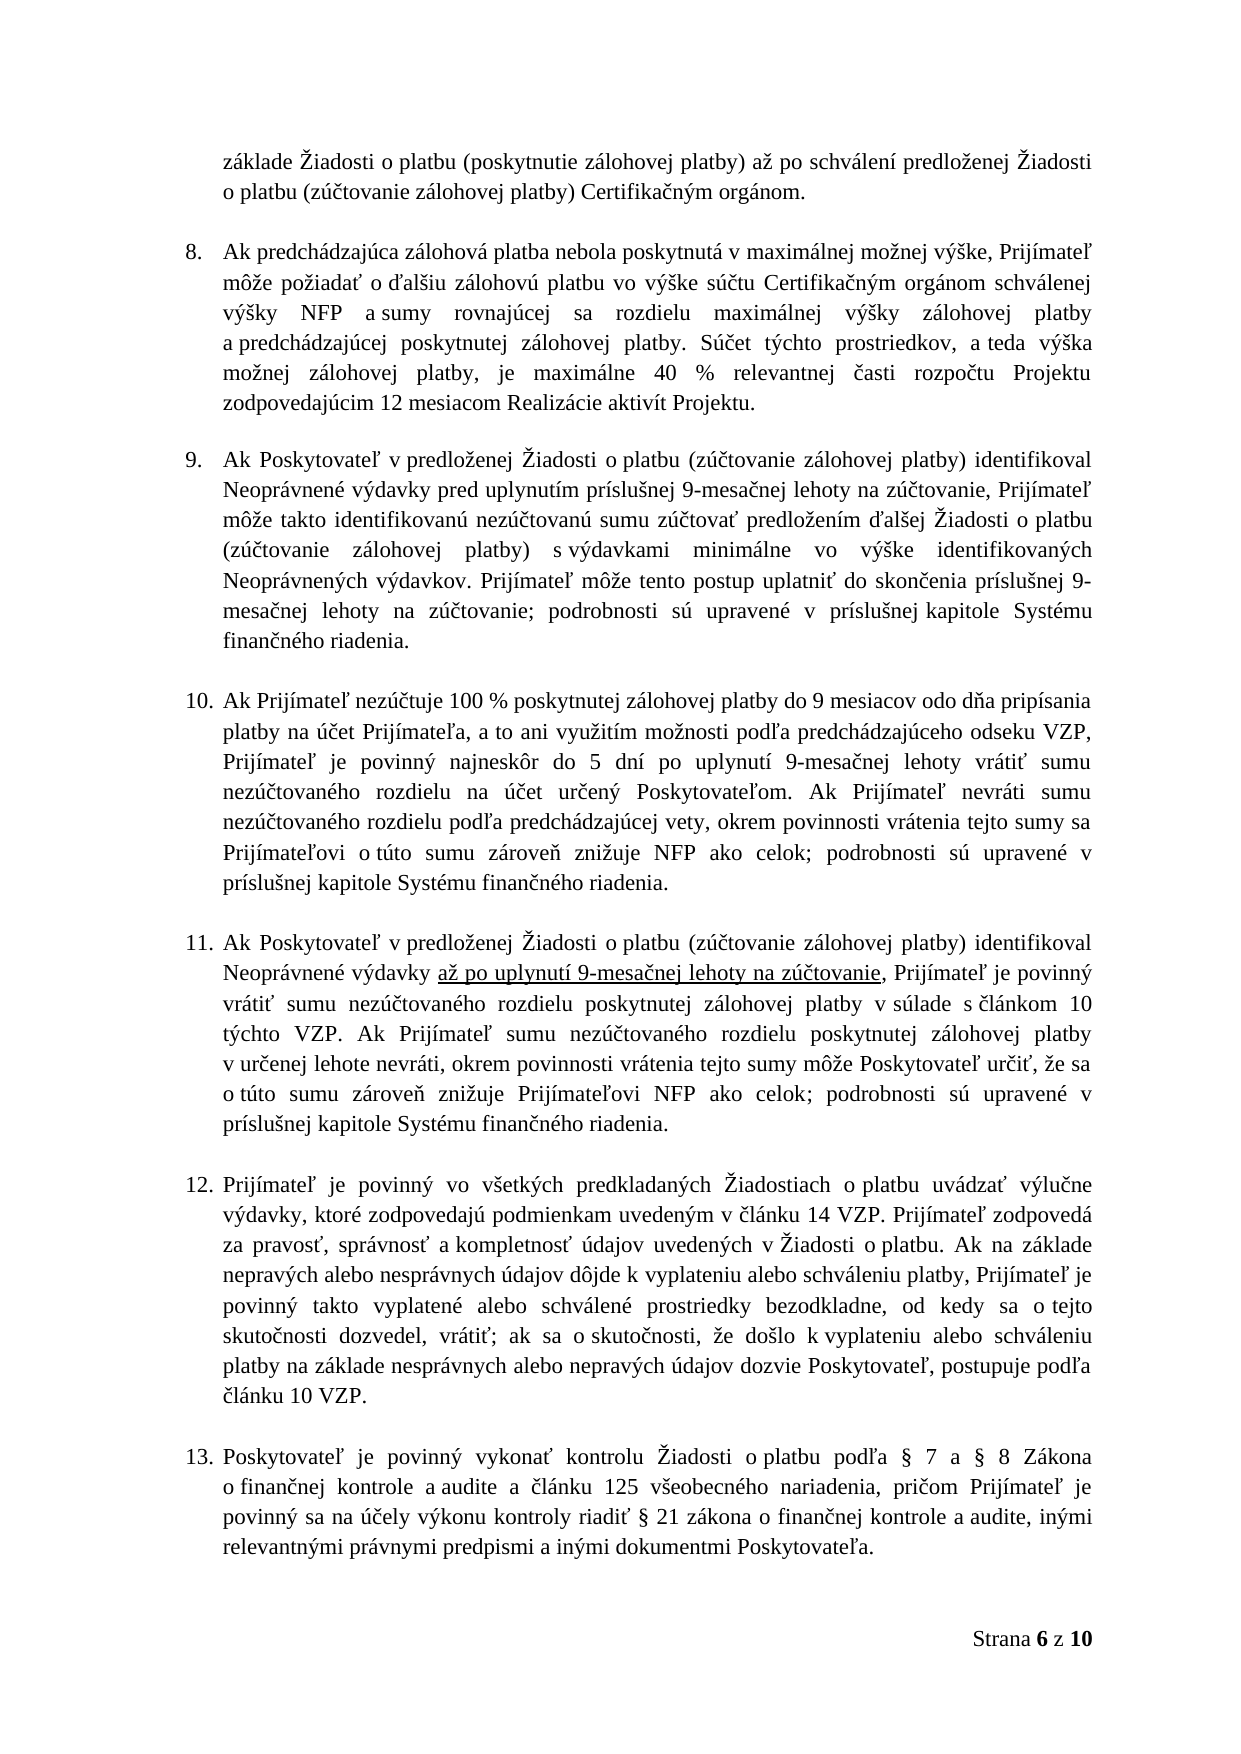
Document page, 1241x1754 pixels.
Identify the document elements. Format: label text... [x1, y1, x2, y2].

list Ak Poskytovateľ v predloženej Žiadosti o platbu (zúčtovanie zálohovej platby) identifikoval Neoprávnené výdavky pred uplynutím príslušnej 9-mesačnej lehoty na zúčtovanie, Prijímateľ môže takto identifikovanú nezúčtovanú sumu zúčtovať predložením ďalšej Žiadosti o platbu (zúčtovanie zálohovej platby) s výdavkami minimálne vo výške identifikovaných Neoprávnených výdavkov. Prijímateľ môže tento postup uplatniť do skončenia príslušnej 9-mesačnej lehoty na zúčtovanie; podrobnosti sú upravené v príslušnej kapitole Systému finančného riadenia. [185, 446, 1092, 653]
list Prijímateľ je povinný vo všetkých predkladaných Žiadostiach o platbu uvádzať výlučne výdavky, ktoré zodpovedajú podmienkam uvedeným v článku 14 VZP. Prijímateľ zodpovedá za pravosť, správnosť a kompletnosť údajov uvedených v Žiadosti o platbu. Ak na základe nepravých alebo nesprávnych údajov dôjde k vyplateniu alebo schváleniu platby, Prijímateľ je povinný takto vyplatené alebo schválené prostriedky bezodkladne, od kedy sa o tejto skutočnosti dozvedel, vrátiť; ak sa o skutočnosti, že došlo k vyplateniu alebo schváleniu platby na základe nesprávnych alebo nepravých údajov dozvie Poskytovateľ, postupuje podľa článku 10 VZP. [185, 1171, 1092, 1409]
list Poskytovateľ je povinný vykonať kontrolu Žiadosti o platbu podľa § 7 a § 8 Zákona o finančnej kontrole a audite a článku 125 všeobecného nariadenia, pričom Prijímateľ je povinný sa na účely výkonu kontroly riadiť § 21 zákona o finančnej kontrole a audite, inými relevantnými právnymi predpismi a inými dokumentmi Poskytovateľa. [185, 1443, 1092, 1560]
list Ak Prijímateľ nezúčtuje 100 % poskytnutej zálohovej platby do 9 mesiacov odo dňa pripísania platby na účet Prijímateľa, a to ani využitím možnosti podľa predchádzajúceho odseku VZP, Prijímateľ je povinný najneskôr do 5 dní po uplynutí 9-mesačnej lehoty vrátiť sumu nezúčtovaného rozdielu na účet určený Poskytovateľom. Ak Prijímateľ nevráti sumu nezúčtovaného rozdielu podľa predchádzajúcej vety, okrem povinnosti vrátenia tejto sumy sa Prijímateľovi o túto sumu zároveň znižuje NFP ako celok; podrobnosti sú upravené v príslušnej kapitole Systému finančného riadenia. [185, 688, 1092, 895]
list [185, 148, 1092, 204]
list Ak predchádzajúca zálohová platba nebola poskytnutá v maximálnej možnej výške, Prijímateľ môže požiadať o ďalšiu zálohovú platbu vo výške súčtu Certifikačným orgánom schválenej výšky NFP a sumy rovnajúcej sa rozdielu maximálnej výšky zálohovej platby a predchádzajúcej poskytnutej zálohovej platby. Súčet týchto prostriedkov, a teda výška možnej zálohovej platby, je maximálne 40 % relevantnej časti rozpočtu Projektu zodpovedajúcim 12 mesiacom Realizácie aktivít Projektu. [185, 238, 1092, 416]
list Ak Poskytovateľ v predloženej Žiadosti o platbu (zúčtovanie zálohovej platby) identifikoval Neoprávnené výdavky až po uplynutí 9-mesačnej lehoty na zúčtovanie, Prijímateľ je povinný vrátiť sumu nezúčtovaného rozdielu poskytnutej zálohovej platby v súlade s článkom 10 týchto VZP. Ak Prijímateľ sumu nezúčtovaného rozdielu poskytnutej zálohovej platby v určenej lehote nevráti, okrem povinnosti vrátenia tejto sumy môže Poskytovateľ určiť, že sa o túto sumu zároveň znižuje Prijímateľovi NFP ako celok; podrobnosti sú upravené v príslušnej kapitole Systému finančného riadenia. [185, 929, 1092, 1137]
